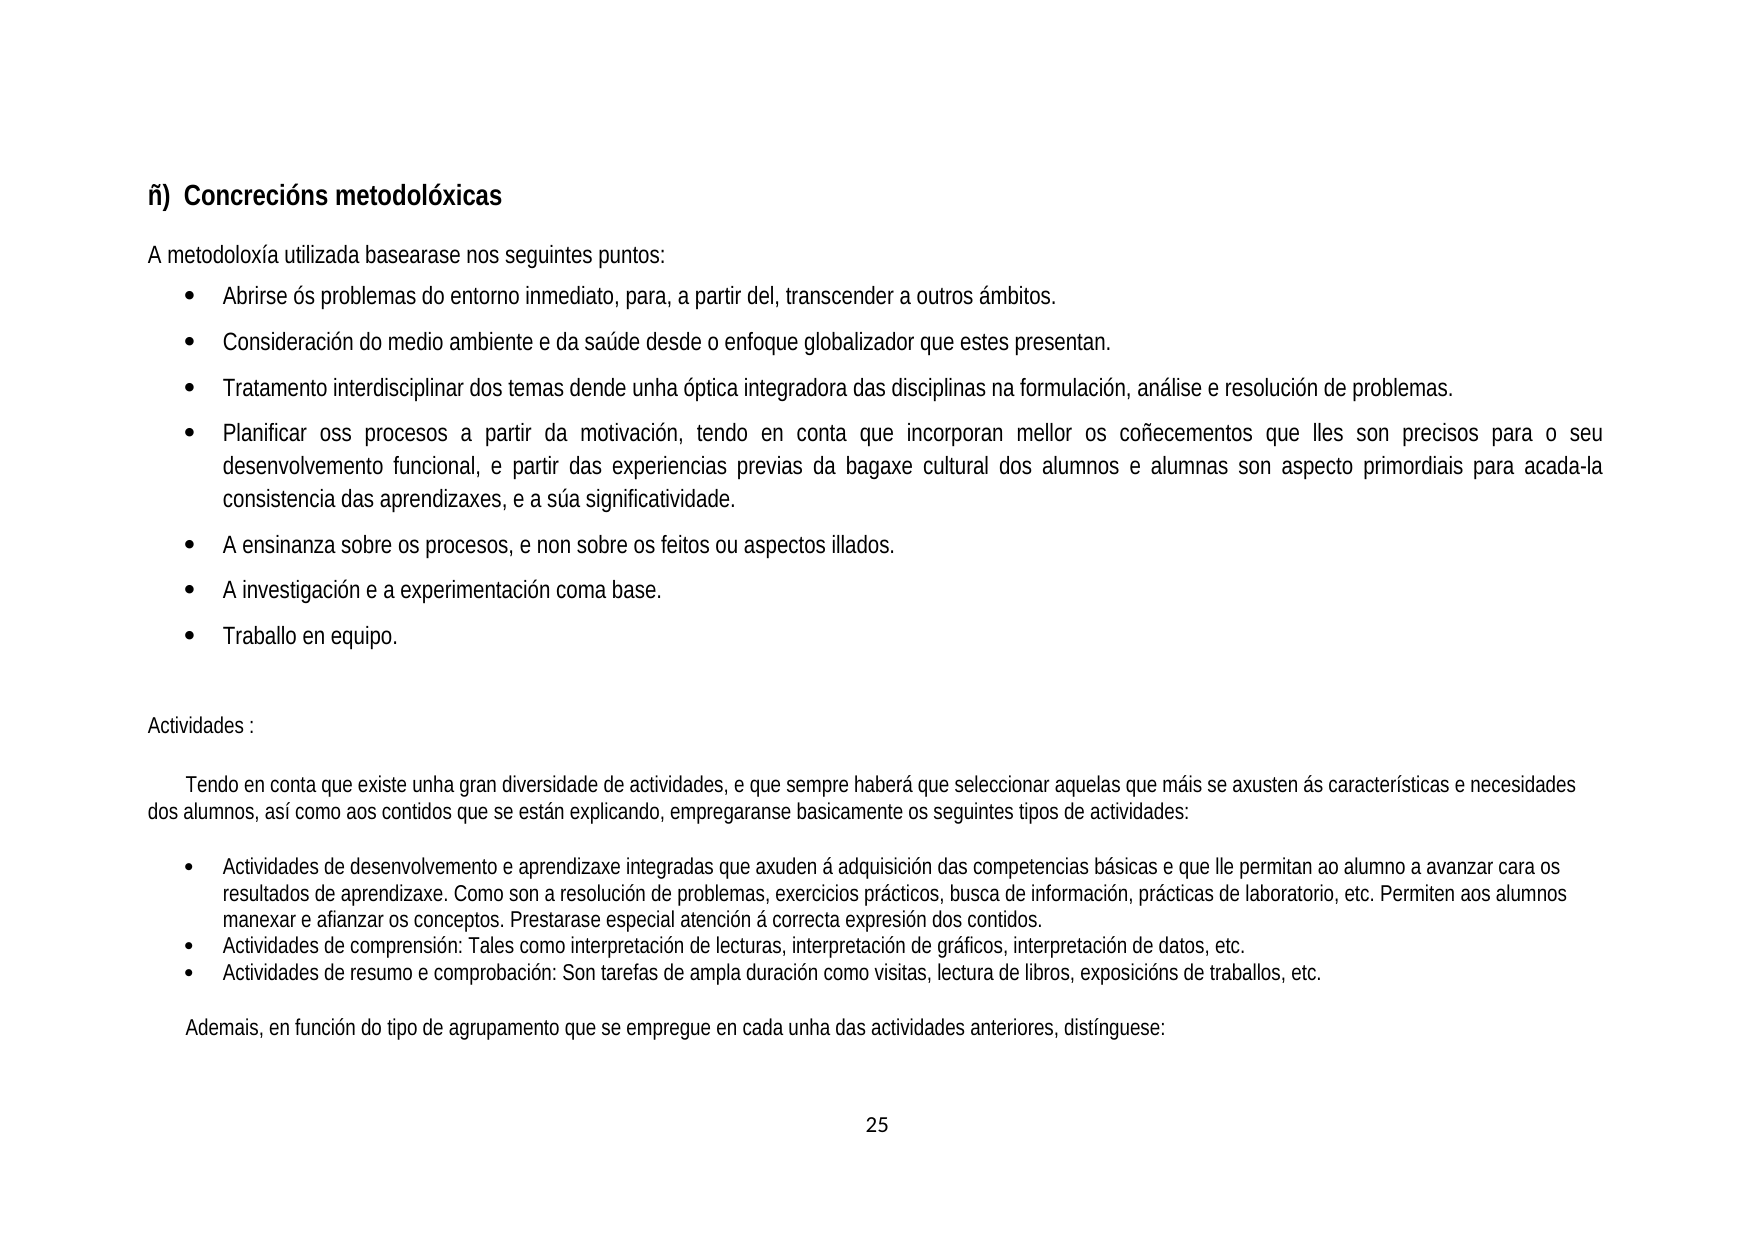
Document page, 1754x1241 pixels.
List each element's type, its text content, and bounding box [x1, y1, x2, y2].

list A ensinanza sobre os procesos, e non sobre os feitos ou aspectos illados. [185, 530, 1606, 558]
list Actividades de desenvolvemento e aprendizaxe integradas que axuden á adquisición das competencias básicas e que lle permitan ao alumno a avanzar cara os resultados de aprendizaxe. Como son a resolución de problemas, exercicios prácticos, busca de información, prácticas de laboratorio, etc. Permiten aos alumnos manexar e afianzar os conceptos. Prestarase especial atención á correcta expresión dos contidos. [185, 853, 1606, 932]
text Actividades : [148, 712, 1606, 738]
list Actividades de comprensión: Tales como interpretación de lecturas, interpretación de gráficos, interpretación de datos, etc. [185, 961, 1606, 988]
list Abrirse ós problemas do entorno inmediato, para, a partir del, transcender a outros ámbitos. [185, 281, 1606, 310]
text A metodoloxía utilizada basearase nos seguintes puntos: [148, 240, 1606, 269]
list Tratamento interdisciplinar dos temas dende unha óptica integradora das disciplinas na formulación, análise e resolución de problemas. [185, 373, 1606, 401]
list Traballo en equipo. [185, 621, 1606, 650]
list Planificar oss procesos a partir da motivación, tendo en conta que incorporan mellor os coñecementos que lles son precisos para o seu desenvolvemento funcional, e partir das experiencias previas da bagaxe cultural dos alumnos e alumnas son aspecto primordiais para acada-la consistencia das aprendizaxes, e a súa significatividade. [185, 418, 1606, 513]
list A investigación e a experimentación coma base. [185, 575, 1606, 604]
text Tendo en conta que existe unha gran diversidade de actividades, e que sempre haberá que seleccionar aquelas que máis se axusten ás características e necesidades dos alumnos, así como aos contidos que se están explicando, empregaranse basicamente os seguintes tipos de actividades: [148, 771, 1606, 824]
list Actividades de resumo e comprobación: Son tarefas de ampla duración como visitas, lectura de libros, exposicións de traballos, etc. [185, 1017, 1606, 1043]
list Consideración do medio ambiente e da saúde desde o enfoque globalizador que estes presentan. [185, 327, 1606, 356]
text ñ) Concrecións metodolóxicas [148, 178, 1606, 211]
